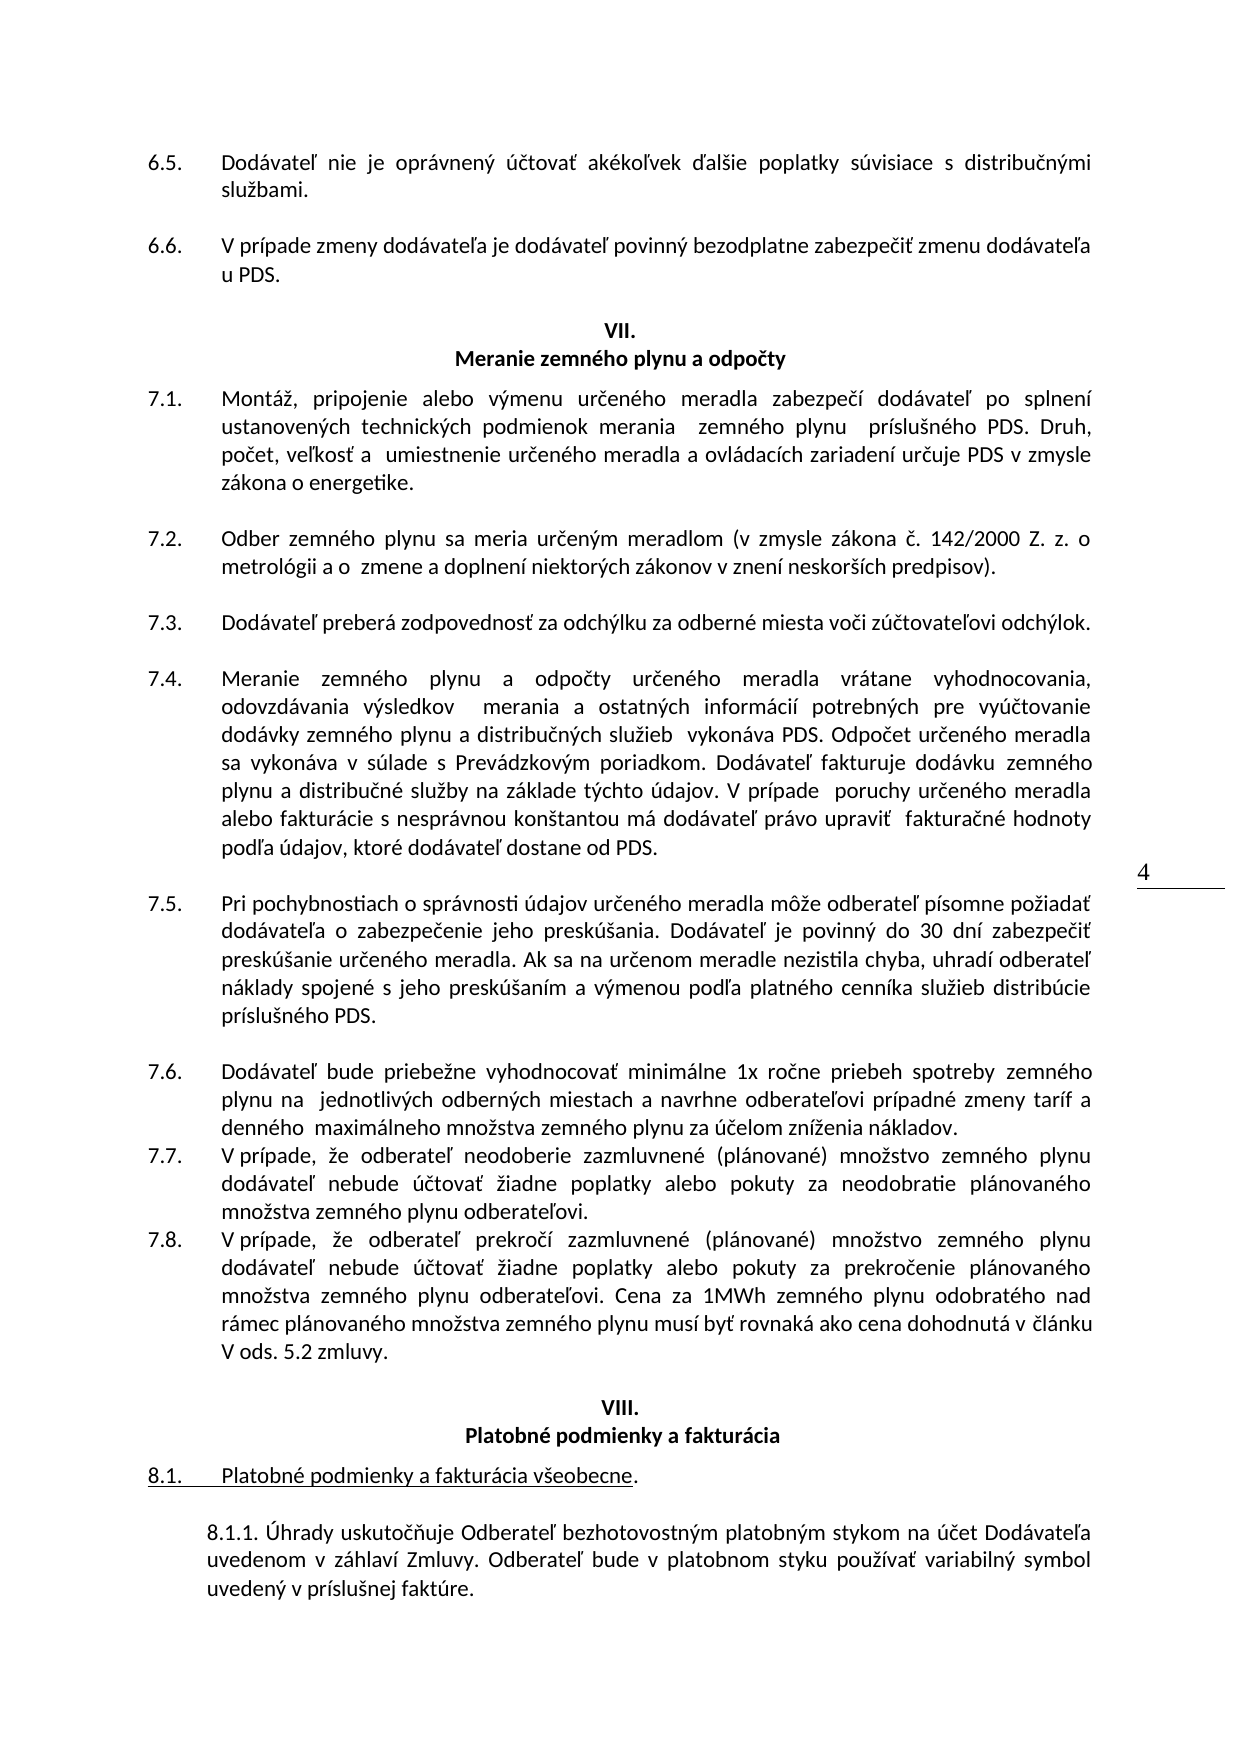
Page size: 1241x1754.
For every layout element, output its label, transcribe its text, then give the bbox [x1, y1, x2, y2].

text 7.1. Montáž, pripojenie alebo výmenu určeného meradla zabezpečí dodávateľ po splnení ustanovených technických podmienok merania zemného plynu príslušného PDS. Druh, počet, veľkosť a umiestnenie určeného meradla a ovládacích zariadení určuje PDS v zmysle zákona o energetike. [148, 384, 1093, 496]
text 7.4. Meranie zemného plynu a odpočty určeného meradla vrátane vyhodnocovania, odovzdávania výsledkov merania a ostatných informácií potrebných pre vyúčtovanie dodávky zemného plynu a distribučných služieb vykonáva PDS. Odpočet určeného meradla sa vykonáva v súlade s Prevádzkovým poriadkom. Dodávateľ fakturuje dodávku zemného plynu a distribučné služby na základe týchto údajov. V prípade poruchy určeného meradla alebo fakturácie s nesprávnou konštantou má dodávateľ právo upraviť fakturačné hodnoty podľa údajov, ktoré dodávateľ dostane od PDS. [148, 664, 1093, 861]
text 7.2. Odber zemného plynu sa meria určeným meradlom (v zmysle zákona č. 142/2000 Z. z. o metrológii a o zmene a doplnení niektorých zákonov v znení neskorších predpisov). [148, 524, 1093, 580]
text 8.1.1. Úhrady uskutočňuje Odberateľ bezhotovostným platobným stykom na účet Dodávateľa uvedenom v záhlaví Zmluvy. Odberateľ bude v platobnom styku používať variabilný symbol uvedený v príslušnej faktúre. [207, 1518, 1093, 1602]
text 7.3. Dodávateľ preberá zodpovednosť za odchýlku za odberné miesta voči zúčtovateľovi odchýlok. [148, 608, 1093, 636]
text VII. [148, 316, 1093, 344]
text 7.7. V prípade, že odberateľ neodoberie zazmluvnené (plánované) množstvo zemného plynu dodávateľ nebude účtovať žiadne poplatky alebo pokuty za neodobratie plánovaného množstva zemného plynu odberateľovi. [148, 1141, 1093, 1225]
text 7.5. Pri pochybnostiach o správnosti údajov určeného meradla môže odberateľ písomne požiadať dodávateľa o zabezpečenie jeho preskúšania. Dodávateľ je povinný do 30 dní zabezpečiť preskúšanie určeného meradla. Ak sa na určenom meradle nezistila chyba, uhradí odberateľ náklady spojené s jeho preskúšaním a výmenou podľa platného cenníka služieb distribúcie príslušného PDS. [148, 889, 1093, 1029]
text VIII. [148, 1393, 1093, 1421]
text 7.8. V prípade, že odberateľ prekročí zazmluvnené (plánované) množstvo zemného plynu dodávateľ nebude účtovať žiadne poplatky alebo pokuty za prekročenie plánovaného množstva zemného plynu odberateľovi. Cena za 1MWh zemného plynu odobratého nad rámec plánovaného množstva zemného plynu musí byť rovnaká ako cena dohodnutá v článku V ods. 5.2 zmluvy. [148, 1225, 1093, 1365]
text 7.6. Dodávateľ bude priebežne vyhodnocovať minimálne 1x ročne priebeh spotreby zemného plynu na jednotlivých odberných miestach a navrhne odberateľovi prípadné zmeny taríf a denného maximálneho množstva zemného plynu za účelom zníženia nákladov. [148, 1057, 1093, 1141]
text Meranie zemného plynu a odpočty [148, 344, 1093, 372]
text 6.5. Dodávateľ nie je oprávnený účtovať akékoľvek ďalšie poplatky súvisiace s distribučnými službami. [148, 148, 1093, 204]
text 6.6. V prípade zmeny dodávateľa je dodávateľ povinný bezodplatne zabezpečiť zmenu dodávateľa u PDS. [148, 232, 1093, 288]
text Platobné podmienky a fakturácia [148, 1421, 1093, 1449]
text 8.1. Platobné podmienky a fakturácia všeobecne. [148, 1462, 1093, 1489]
